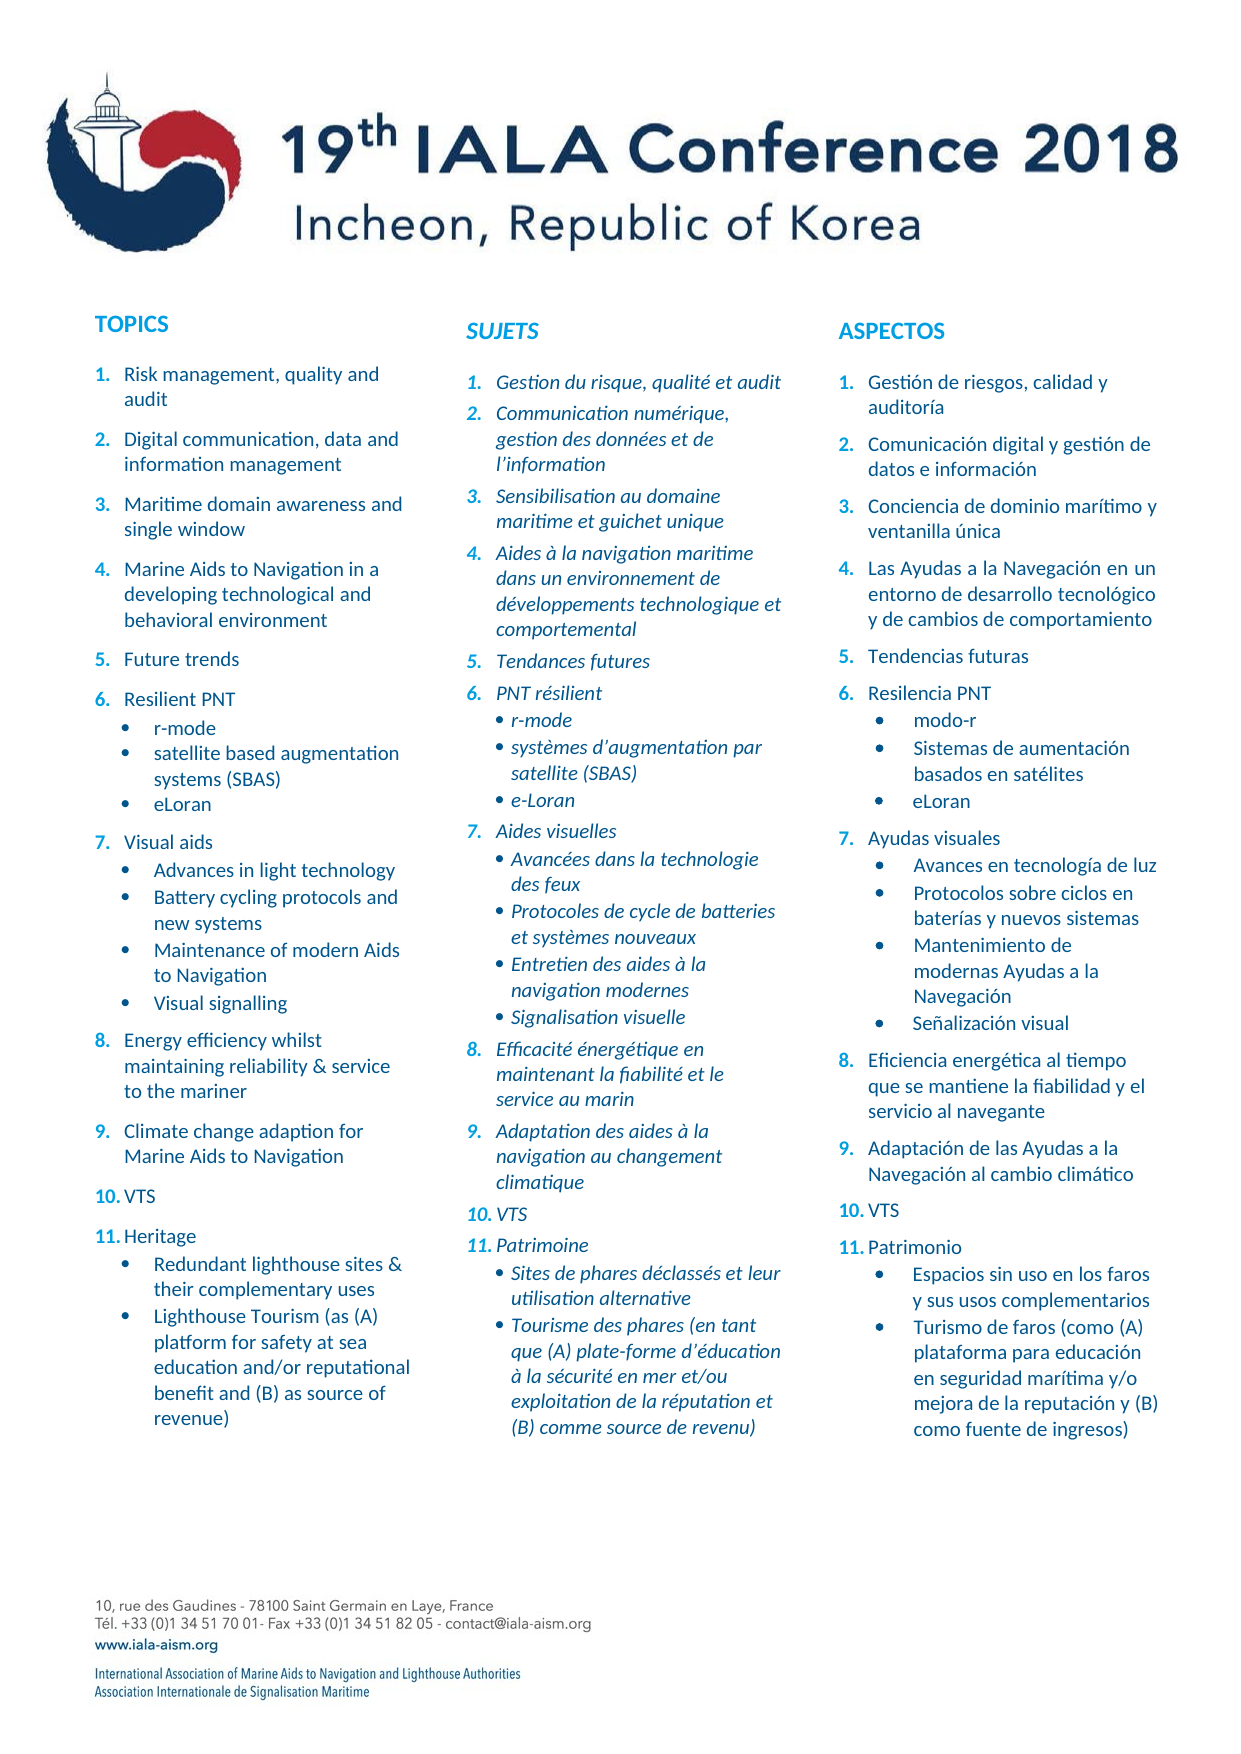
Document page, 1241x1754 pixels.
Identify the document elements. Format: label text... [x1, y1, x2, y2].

list Las Ayudas a la Navegación en un entorno de desarrollo tecnológico y de cambios de comportamiento [838, 556, 1156, 632]
list Future trends [94, 647, 400, 672]
list Aides visuelles [466, 819, 787, 844]
list Ayudas visuales [838, 825, 1130, 850]
list Turismo de faros (como (A) plataforma para educación en seguridad marítima y/o mejora de la reputación y (B) como fuente de ingresos) [876, 1314, 1159, 1441]
picture [26, 44, 1214, 302]
list Gestión de riesgos, calidad y auditoría [838, 369, 1108, 420]
list VTS [466, 1201, 787, 1226]
list Battery cycling protocols and new systems [122, 884, 399, 935]
list Maintenance of modern Aids to Navigation [122, 937, 400, 988]
list r-mode [496, 707, 730, 733]
list Adaptación de las Ayudas a la Navegación al cambio climático [838, 1135, 1135, 1186]
list Visual aids [94, 829, 400, 855]
list Tourisme des phares (en tant que (A) plate-forme d’éducation à la sécurité en mer et/ou exploitation de la réputation et [496, 1312, 781, 1414]
list eLoran [122, 792, 400, 817]
list Marine Aids to Navigation in a developing technological and behavioral environment [94, 556, 379, 632]
list Patrimoine [466, 1232, 787, 1258]
list eLoran [875, 788, 1130, 813]
list systèmes d’augmentation par satellite (SBAS) [496, 734, 762, 785]
list r-mode [122, 714, 400, 741]
list Avances en tecnología de luz [876, 852, 1226, 878]
list Avancées dans la technologie des feux [496, 846, 759, 897]
list Entretien des aides à la navigation modernes [496, 951, 707, 1002]
list VTS [94, 1183, 400, 1209]
list Protocolos sobre ciclos en baterías y nuevos sistemas [876, 880, 1140, 931]
list Signalisation visuelle [496, 1004, 730, 1029]
list Conciencia de dominio marítimo y ventanilla única [838, 493, 1158, 544]
list Redundant lighthouse sites & their complementary uses [122, 1251, 402, 1302]
list Maritime domain awareness and single window [94, 491, 403, 542]
subtitle ASPECTOS [838, 315, 1130, 346]
list Eficiencia energética al tiempo que se mantiene la fiabilidad y el servicio al navegante [838, 1048, 1146, 1124]
list Heritage [94, 1223, 400, 1249]
picture [89, 1595, 622, 1714]
list Comunicación digital y gestión de datos e información [838, 431, 1152, 482]
list Protocoles de cycle de batteries et systèmes nouveaux [496, 899, 776, 949]
list Digital communication, data and information management [94, 426, 399, 477]
list Advances in light technology [122, 857, 400, 882]
list Tendencias futuras [838, 643, 1130, 669]
list Aides à la navigation maritime dans un environnement de développements technologique et comportemental [466, 540, 781, 642]
list Resilient PNT [94, 687, 400, 712]
list Sites de phares déclassés et leur utilisation alternative [496, 1260, 780, 1311]
list satellite based augmentation systems (SBAS) [122, 741, 400, 791]
list Resilencia PNT [838, 680, 1130, 706]
list Patrimonio [838, 1234, 1130, 1260]
list PNT résilient [466, 680, 787, 705]
list Tendances futures [466, 648, 787, 673]
list Communication numérique, gestion des données et de l’information [466, 401, 730, 477]
list Lighthouse Tourism (as (A) platform for safety at sea education and/or reputational benefit and (B) as source of revenue) [122, 1303, 411, 1431]
list Energy efficiency whilst maintaining reliability & service to the mariner [94, 1027, 413, 1104]
list Risk management, quality and audit [94, 361, 380, 412]
list Sistemas de aumentación basados en satélites [876, 735, 1130, 786]
text (B) comme source de revenu) [511, 1414, 787, 1440]
list Gestion du risque, qualité et audit [466, 369, 787, 394]
list VTS [838, 1197, 1130, 1223]
list Sensibilisation au domaine maritime et guichet unique [466, 483, 724, 534]
list Espacios sin uso en los faros y sus usos complementarios [876, 1261, 1151, 1312]
text TOPICS [94, 308, 400, 338]
list modo-r [876, 708, 1130, 733]
list Visual signalling [122, 990, 400, 1015]
list Climate change adaption for Marine Aids to Navigation [94, 1118, 364, 1169]
list Efficacité énergétique en maintenant la fiabilité et le service au marin [466, 1036, 787, 1112]
text SUJETS [466, 315, 787, 346]
list Mantenimiento de modernas Ayudas a la Navegación [876, 933, 1099, 1009]
list Señalización visual [876, 1011, 1130, 1036]
list Adaptation des aides à la navigation au changement climatique [466, 1118, 723, 1194]
list e-Loran [496, 787, 730, 812]
